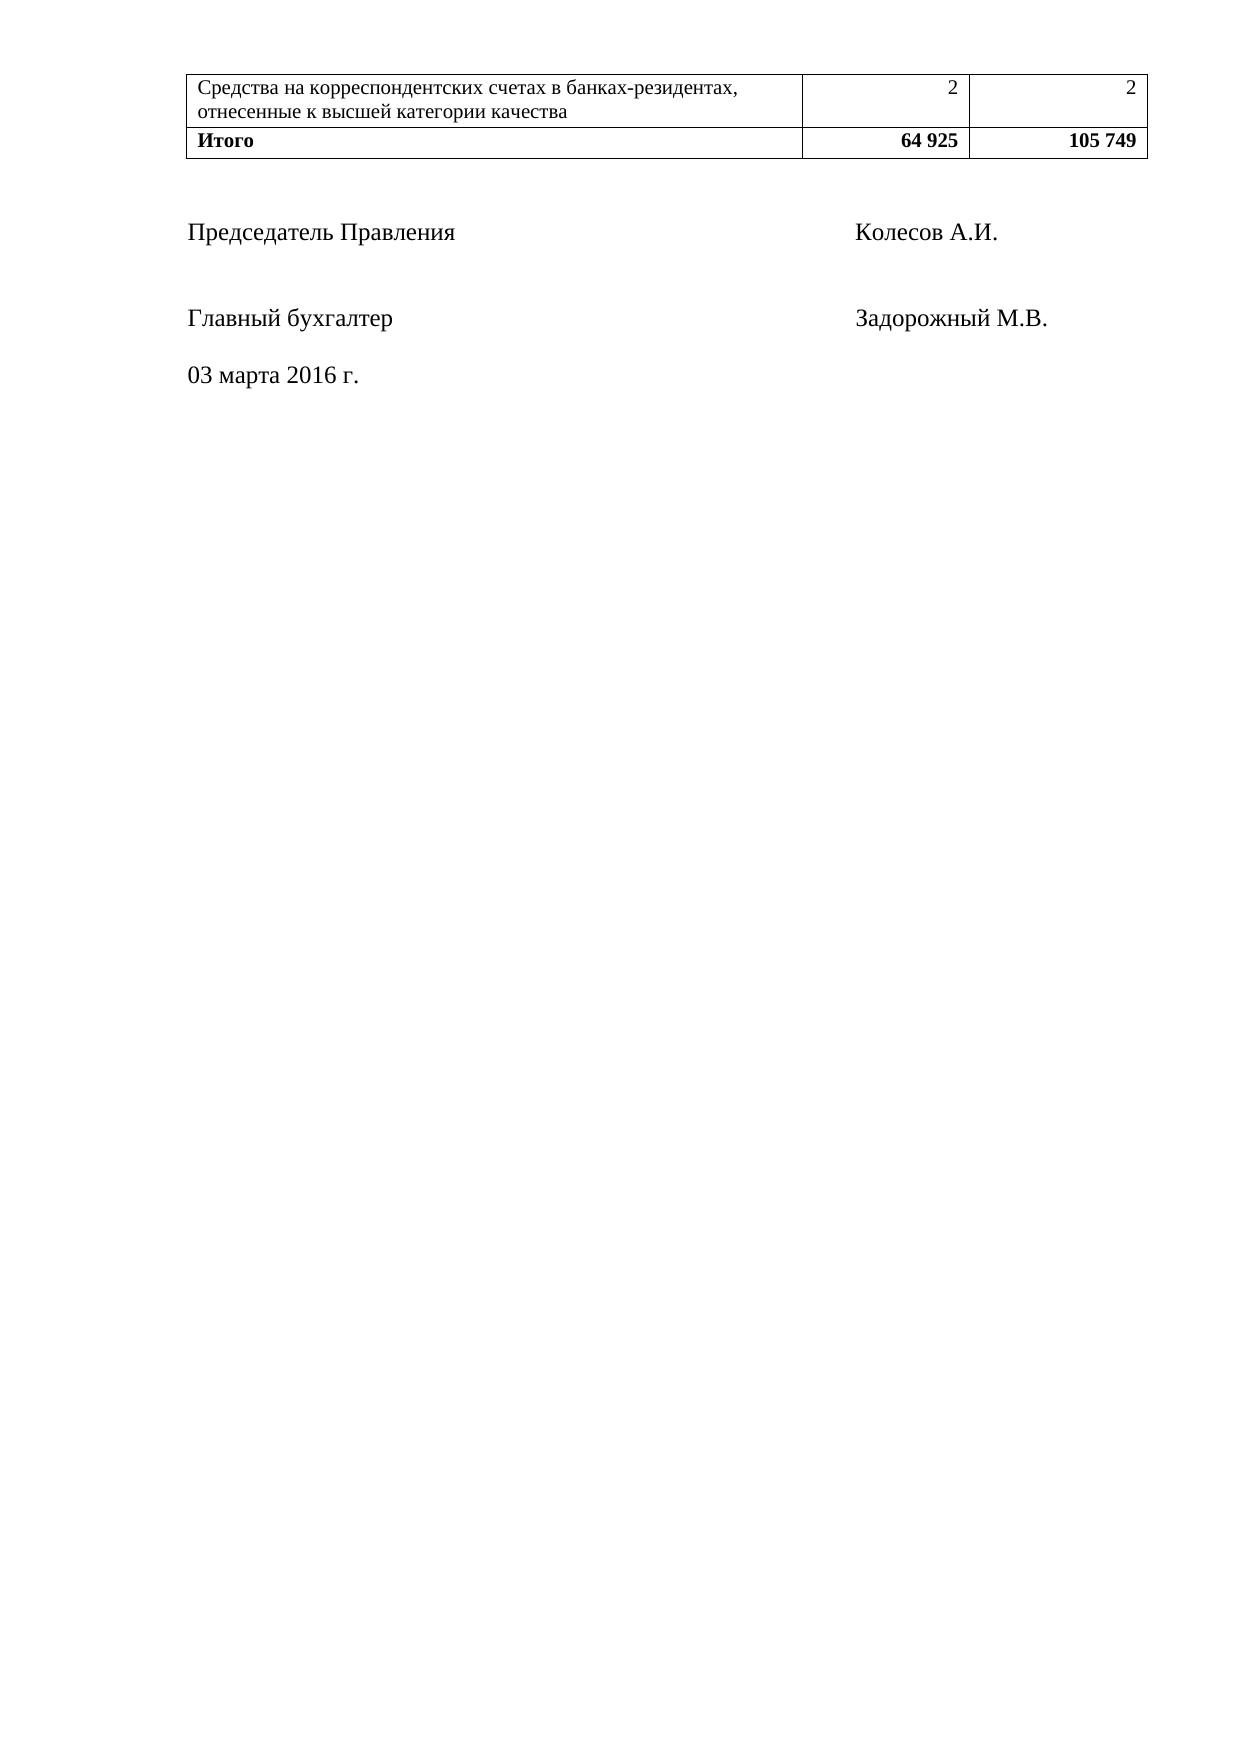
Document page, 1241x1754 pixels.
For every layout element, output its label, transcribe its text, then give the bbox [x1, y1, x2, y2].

table_cell Итого [187, 128, 802, 158]
table_cell 2 [803, 75, 969, 127]
table_cell Средства на корреспондентских счетах в банках-резидентах, отнесенные к высшей категории качества [187, 75, 802, 127]
text Главный бухгалтер Задорожный М.В. [187, 303, 1137, 332]
table_cell 64 925 [803, 128, 969, 158]
table_cell 105 749 [970, 128, 1147, 158]
text Председатель Правления Колесов А.И. [187, 217, 1137, 246]
text 03 марта 2016 г. [187, 361, 1137, 389]
table_cell 2 [970, 75, 1147, 127]
